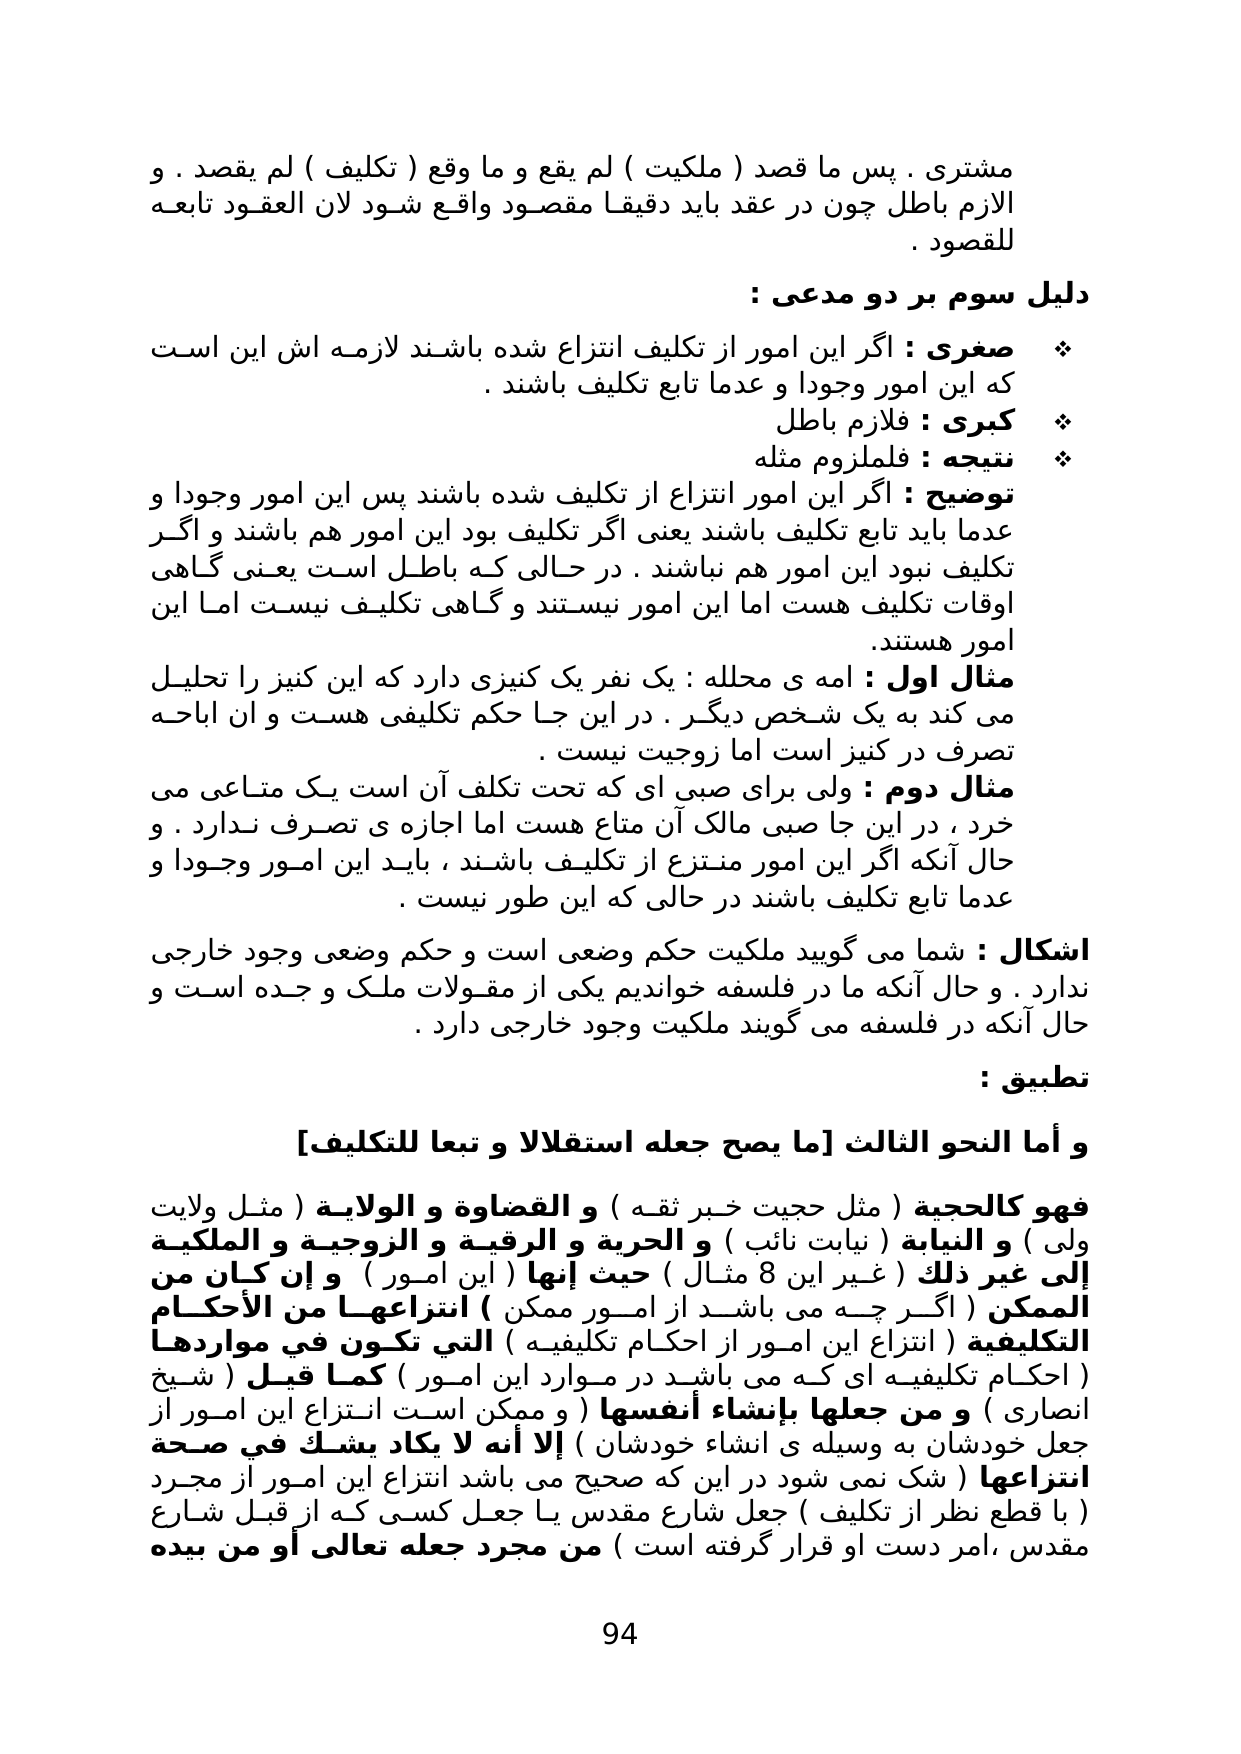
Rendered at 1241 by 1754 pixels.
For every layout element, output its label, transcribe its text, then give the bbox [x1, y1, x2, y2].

list بایع و مشتری وقتی می گویند بعت و قبلت . مقصودشان ملکیت است و کاری به مسائل ملکیت مثل جواز تصرف و .... ندارند . حالا اگر بگوییم این امور از تکلیف انتزاع شده باشد لازمه اش این است که اینی که مقصود است باید واقع نشود . یعنی ملکیت نباید واقع شود چون اگر بگوییم ملکیت انتزاع می شود از تکلیف آن چیزی که واقع می شود باید چیز دیگری باشد ، باید تکلیف باشد . یعنی بگویید تکلیف واقع می شود بعد ملکیت می آید . مقصود آنها ملکیت است ، بایع قصدش این است که مالک ثمن و مشتری قصدش این است که مالک مثمن شود . اما آن چیزی که باید واقع شود ( در صورتی که بگوییم این امور از تکلیف انتزاع شده اند ) باید بعد از بعت و قبلت ، تکلیف واقع شود نه مقصود بایع و مشتری . پس ما قصد ( ملکیت ) لم یقع و ما وقع ( تکلیف ) لم یقصد . و الازم باطل چون در عقد باید دقیقا مقصود واقع شود لان العقود تابعه للقصود . [150, 260, 1015, 734]
list نتیجه : فلملزوم مثله [150, 917, 1053, 951]
text دلیل سوم بر دو مدعی : [150, 753, 1090, 787]
text تطبیق : [150, 1537, 1090, 1571]
list نتیجه : فلملزوم مثله [150, 150, 1053, 184]
list صغری : اگر این امور از تکلیف انتزاع شده باشند لازمه اش این است که این امور وجودا و عدما تابع تکلیف باشند . [150, 807, 1053, 877]
list مثال اول : امه ی محلله : یک نفر یک کنیزی دارد که این کنیز را تحلیل می کند به یک شخص دیگر . در این جا حکم تکلیفی هست و ان اباحه تصرف در کنیز است اما زوجیت نیست . [150, 1137, 1015, 1244]
list توضیح : اگر این امور انتزاع از تکلیف شده باشند پس این امور وجودا و عدما باید تابع تکلیف باشند یعنی اگر تکلیف بود این امور هم باشند و اگر تکلیف نبود این امور هم نباشند . در حالی که باطل است یعنی گاهی اوقات تکلیف هست اما این امور نیستند و گاهی تکلیف نیست اما این امور هستند. [150, 953, 1015, 1134]
list کبری : فلازم باطل [150, 880, 1053, 914]
list توضیح : اگر بگوییم این امور از تکلیف انتزاع می شوند ، لازمه اش در عقد و ایقاع این است که ما قصد لم یقع و ما وقع لم یقصد . چگونه ؟ [150, 187, 1015, 257]
list مثال دوم : ولی برای صبی ای که تحت تکلف آن است یک متاعی می خرد ، در این جا صبی مالک آن متاع هست اما اجازه ی تصرف ندارد . و حال آنکه اگر این امور منتزع از تکلیف باشند ، باید این امور وجودا و عدما تابع تکلیف باشند در حالی که این طور نیست . [150, 1247, 1015, 1391]
text اشکال : شما می گویید ملکیت حکم وضعی است و حکم وضعی وجود خارجی ندارد . و حال آنکه ما در فلسفه خواندیم یکی از مقولات ملک و جده است و حال آنکه در فلسفه می گویند ملکیت وجود خارجی دارد . [150, 1410, 1090, 1517]
